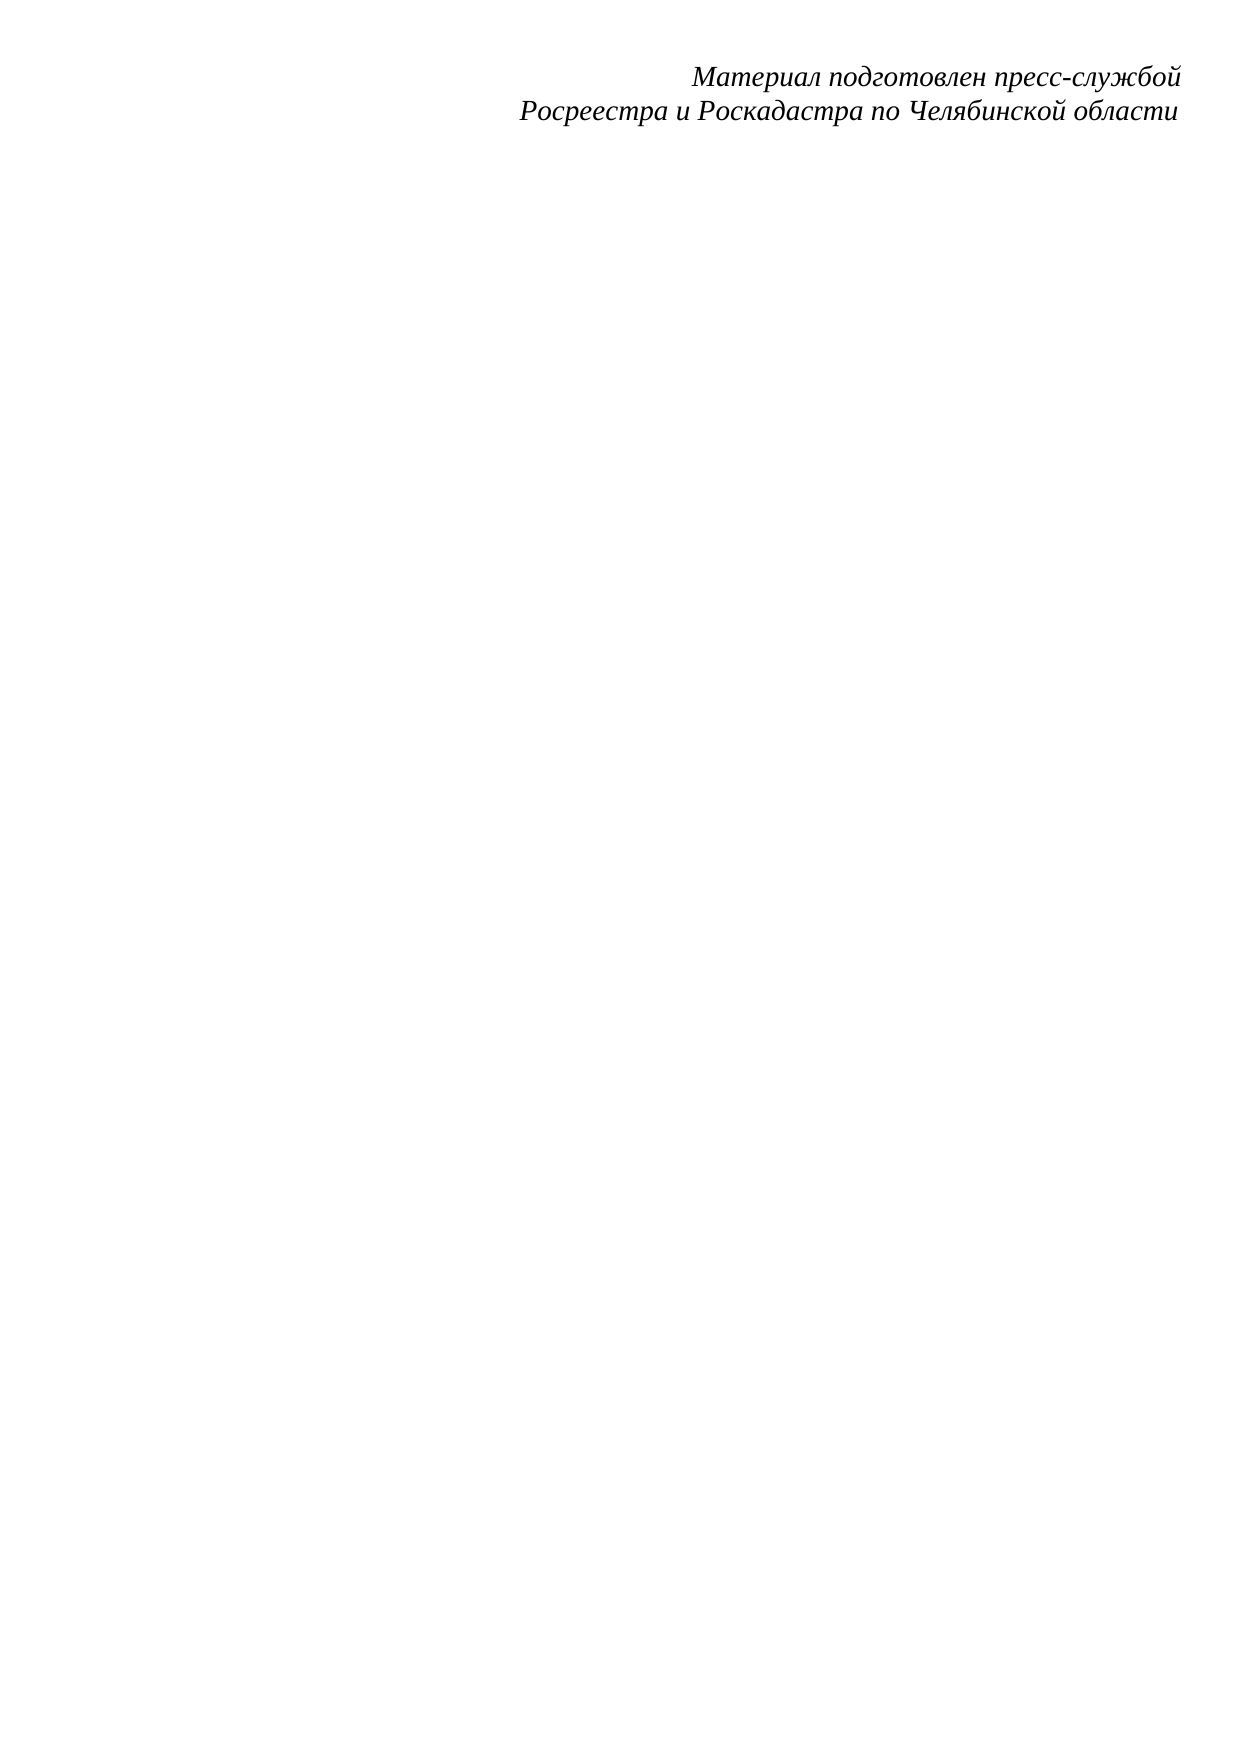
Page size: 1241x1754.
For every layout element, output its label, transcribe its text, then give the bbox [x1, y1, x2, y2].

text Росреестра и Роскадастра по Челябинской области [89, 93, 1181, 126]
text Материал подготовлен пресс-службой [89, 59, 1181, 93]
